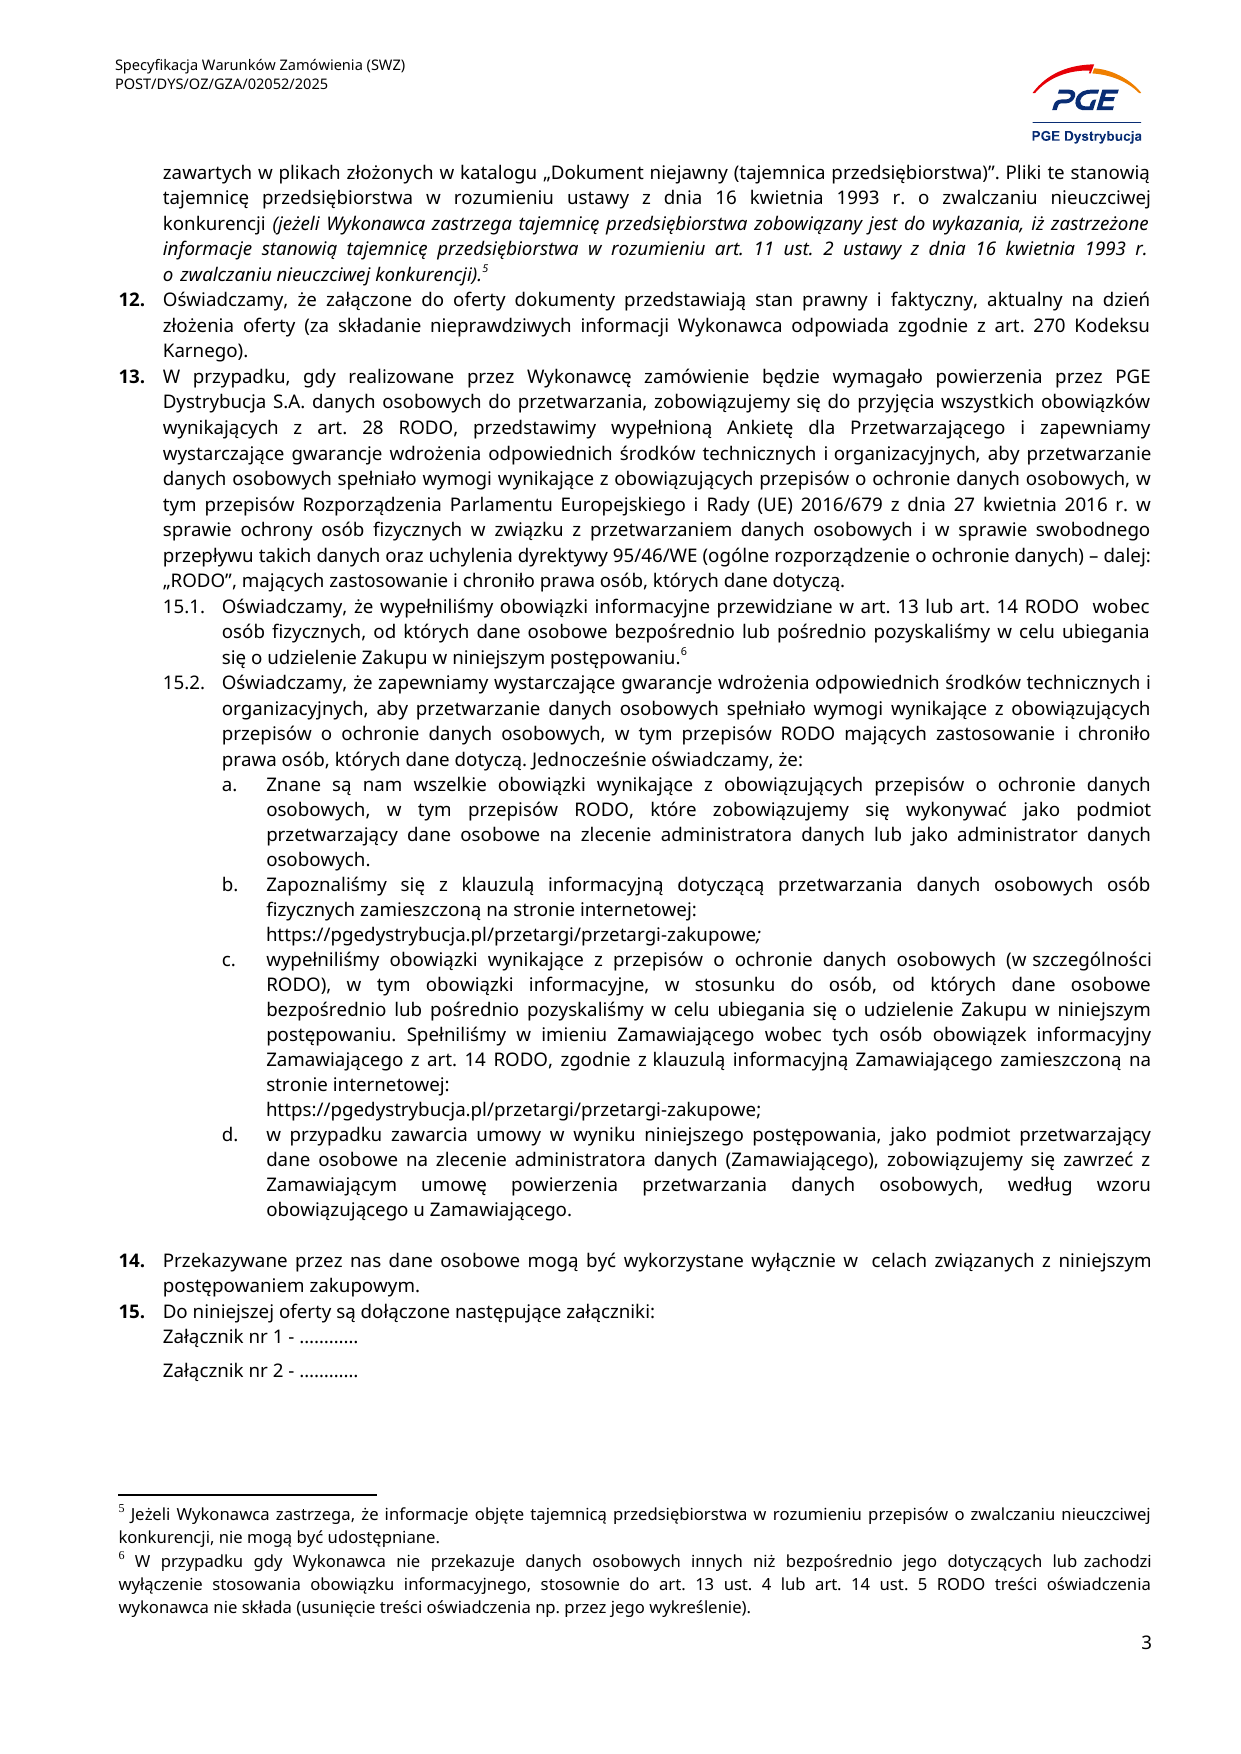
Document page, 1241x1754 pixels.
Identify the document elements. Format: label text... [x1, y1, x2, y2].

list wypełniliśmy obowiązki wynikające z przepisów o ochronie danych osobowych (w szczególności RODO), w tym obowiązki informacyjne, w stosunku do osób, od których dane osobowe bezpośrednio lub pośrednio pozyskaliśmy w celu ubiegania się o udzielenie Zakupu w niniejszym postępowaniu. Spełniliśmy w imieniu Zamawiającego wobec tych osób obowiązek informacyjny Zamawiającego z art. 14 RODO, zgodnie z klauzulą informacyjną Zamawiającego zamieszczoną na stronie internetowej: [222, 947, 1152, 1097]
list Przekazywane przez nas dane osobowe mogą być wykorzystane wyłącznie w celach związanych z niniejszym postępowaniem zakupowym. [118, 1247, 1152, 1298]
list w przypadku zawarcia umowy w wyniku niniejszego postępowania, jako podmiot przetwarzający dane osobowe na zlecenie administratora danych (Zamawiającego), zobowiązujemy się zawrzeć z Zamawiającym umowę powierzenia przetwarzania danych osobowych, według wzoru obowiązującego u Zamawiającego. [222, 1122, 1152, 1222]
text Załącznik nr 2 - ………… [118, 1357, 1152, 1383]
list https://pgedystrybucja.pl/przetargi/przetargi-zakupowe; [266, 922, 1152, 947]
list 15.2. Oświadczamy, że zapewniamy wystarczające gwarancje wdrożenia odpowiednich środków technicznych i organizacyjnych, aby przetwarzanie danych osobowych spełniało wymogi wynikające z obowiązujących przepisów o ochronie danych osobowych, w tym przepisów RODO mających zastosowanie i chroniło prawa osób, których dane dotyczą. Jednocześnie oświadczamy, że: [163, 669, 1152, 772]
list W przypadku, gdy realizowane przez Wykonawcę zamówienie będzie wymagało powierzenia przez PGE Dystrybucja S.A. danych osobowych do przetwarzania, zobowiązujemy się do przyjęcia wszystkich obowiązków wynikających z art. 28 RODO, przedstawimy wypełnioną Ankietę dla Przetwarzającego i zapewniamy wystarczające gwarancje wdrożenia odpowiednich środków technicznych i organizacyjnych, aby przetwarzanie danych osobowych spełniało wymogi wynikające z obowiązujących przepisów o ochronie danych osobowych, w tym przepisów Rozporządzenia Parlamentu Europejskiego i Rady (UE) 2016/679 z dnia 27 kwietnia 2016 r. w sprawie ochrony osób fizycznych w związku z przetwarzaniem danych osobowych i w sprawie swobodnego przepływu takich danych oraz uchylenia dyrektywy 95/46/WE (ogólne rozporządzenie o ochronie danych) – dalej: „RODO”, mających zastosowanie i chroniło prawa osób, których dane dotyczą. [118, 363, 1152, 593]
list Zapoznaliśmy się z klauzulą informacyjną dotyczącą przetwarzania danych osobowych osób fizycznych zamieszczoną na stronie internetowej: [222, 872, 1152, 922]
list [118, 159, 1152, 287]
list 15.1. Oświadczamy, że wypełniliśmy obowiązki informacyjne przewidziane w art. 13 lub art. 14 RODO wobec osób fizycznych, od których dane osobowe bezpośrednio lub pośrednio pozyskaliśmy w celu ubiegania się o udzielenie Zakupu w niniejszym postępowaniu. [163, 593, 1152, 669]
text Załącznik nr 1 - ………… [118, 1324, 1152, 1349]
list Oświadczamy, że załączone do oferty dokumenty przedstawiają stan prawny i faktyczny, aktualny na dzień złożenia oferty (za składanie nieprawdziwych informacji Wykonawca odpowiada zgodnie z art. 270 Kodeksu Karnego). [118, 287, 1152, 363]
list Znane są nam wszelkie obowiązki wynikające z obowiązujących przepisów o ochronie danych osobowych, w tym przepisów RODO, które zobowiązujemy się wykonywać jako podmiot przetwarzający dane osobowe na zlecenie administratora danych lub jako administrator danych osobowych. [222, 772, 1152, 872]
list Do niniejszej oferty są dołączone następujące załączniki: [118, 1298, 1152, 1324]
list https://pgedystrybucja.pl/przetargi/przetargi-zakupowe; [266, 1097, 1152, 1122]
